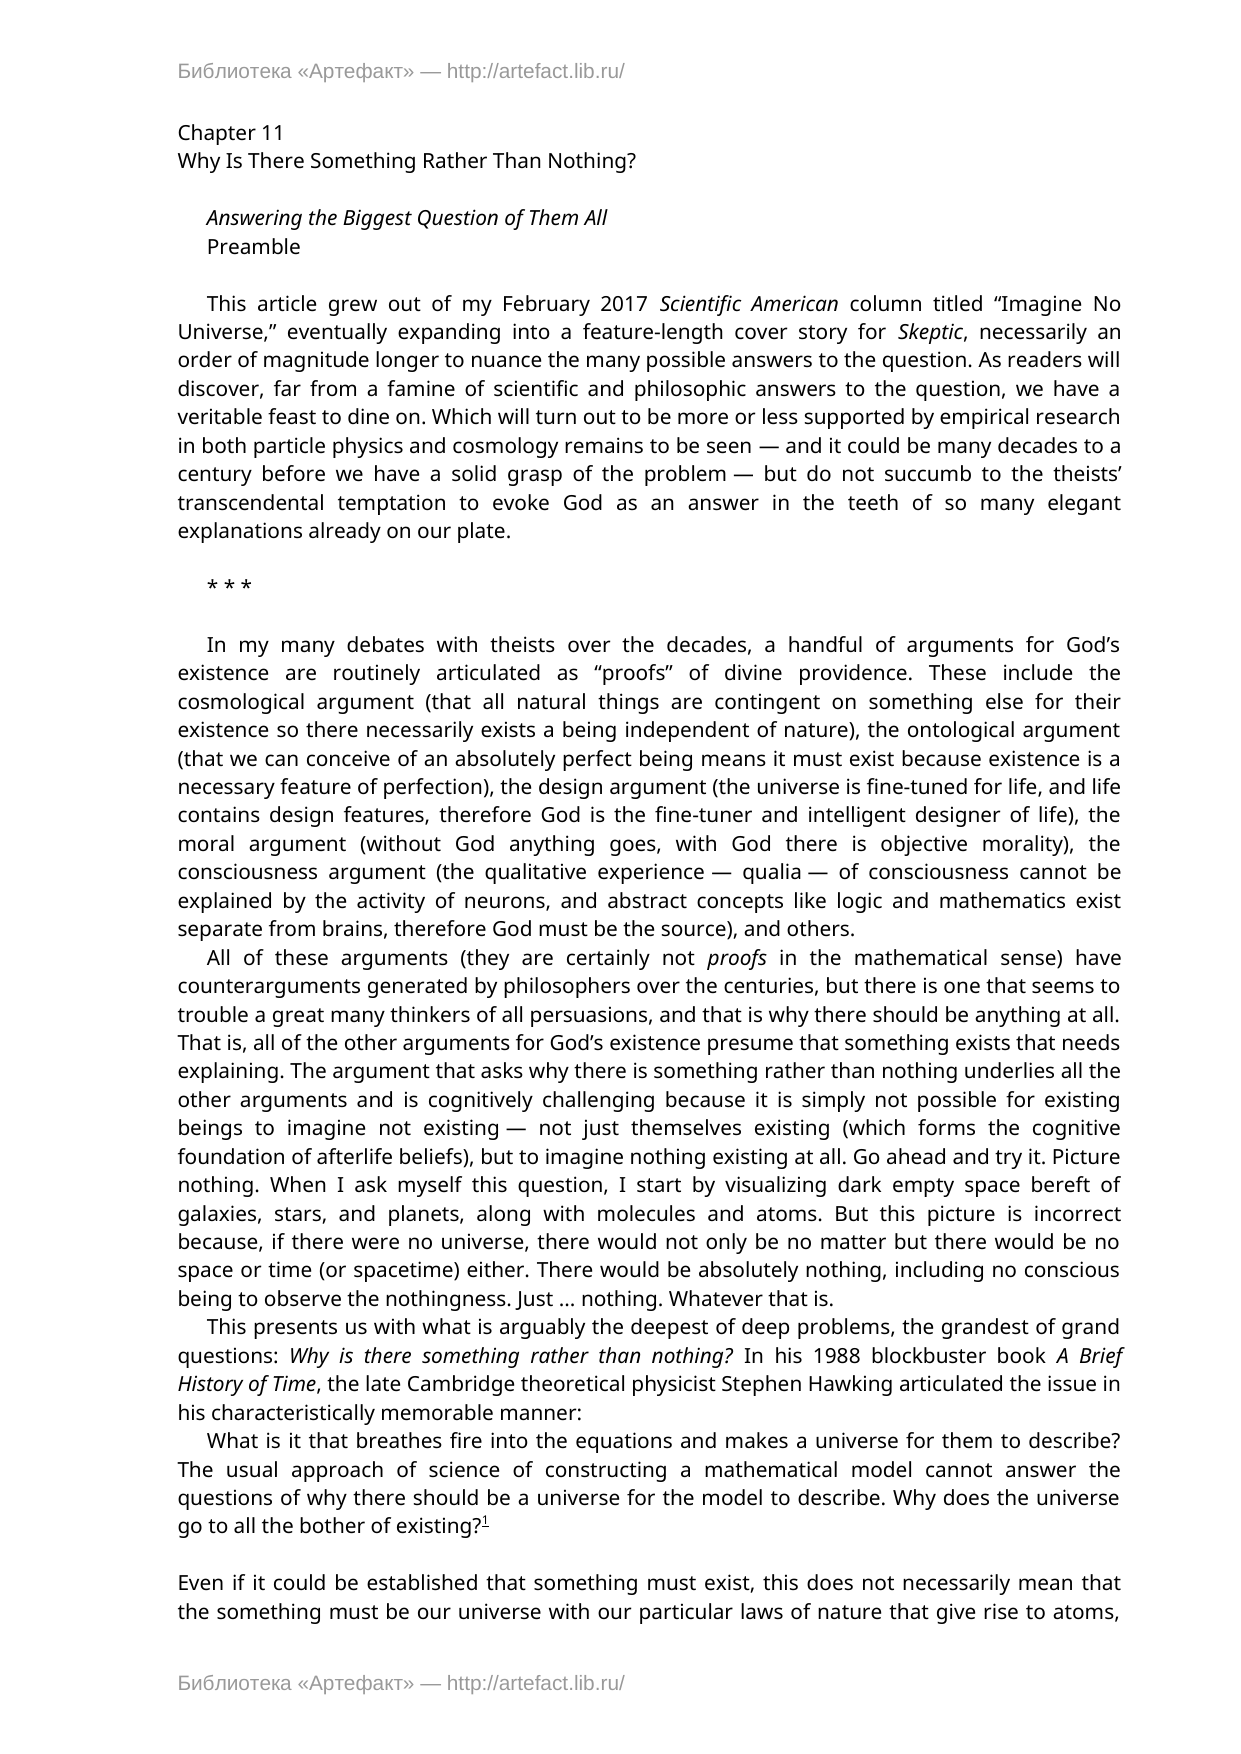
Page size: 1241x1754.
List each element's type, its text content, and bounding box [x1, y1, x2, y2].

text This presents us with what is arguably the deepest of deep problems, the grandest of grand questions: Why is there something rather than nothing? In his 1988 blockbuster book A Brief History of Time, the late Cambridge theoretical physicist Stephen Hawking articulated the issue in his characteristically memorable manner: [177, 1312, 1122, 1426]
subtitle Answering the Biggest Question of Them All [177, 203, 1122, 232]
subtitle Preamble [177, 232, 1122, 260]
subtitle Chapter 11 [177, 118, 1122, 147]
text What is it that breathes fire into the equations and makes a universe for them to describe? The usual approach of science of constructing a mathematical model cannot answer the questions of why there should be a universe for the model to describe. Why does the universe go to all the bother of existing?1 [177, 1426, 1122, 1540]
text This article grew out of my February 2017 Scientific American column titled “Imagine No Universe,” eventually expanding into a feature-length cover story for Skeptic, necessarily an order of magnitude longer to nuance the many possible answers to the question. As readers will discover, far from a famine of scientific and philosophic answers to the question, we have a veritable feast to dine on. Which will turn out to be more or less supported by empirical research in both particle physics and cosmology remains to be seen — and it could be many decades to a century before we have a solid grasp of the problem — but do not succumb to the theists’ transcendental temptation to evoke God as an answer in the teeth of so many elegant explanations already on our plate. [177, 289, 1122, 545]
subtitle Why Is There Something Rather Than Nothing? [177, 147, 1122, 175]
text * * * [177, 573, 1122, 602]
text All of these arguments (they are certainly not proofs in the mathematical sense) have counterarguments generated by philosophers over the centuries, but there is one that seems to trouble a great many thinkers of all persuasions, and that is why there should be anything at all. That is, all of the other arguments for God’s existence presume that something exists that needs explaining. The argument that asks why there is something rather than nothing underlies all the other arguments and is cognitively challenging because it is simply not possible for existing beings to imagine not existing — not just themselves existing (which forms the cognitive foundation of afterlife beliefs), but to imagine nothing existing at all. Go ahead and try it. Picture nothing. When I ask myself this question, I start by visualizing dark empty space bereft of galaxies, stars, and planets, along with molecules and atoms. But this picture is incorrect because, if there were no universe, there would not only be no matter but there would be no space or time (or spacetime) either. There would be absolutely nothing, including no conscious being to observe the nothingness. Just ... nothing. Whatever that is. [177, 943, 1122, 1312]
text In my many debates with theists over the decades, a handful of arguments for God’s existence are routinely articulated as “proofs” of divine providence. These include the cosmological argument (that all natural things are contingent on something else for their existence so there necessarily exists a being independent of nature), the ontological argument (that we can conceive of an absolutely perfect being means it must exist because existence is a necessary feature of perfection), the design argument (the universe is fine-tuned for life, and life contains design features, therefore God is the fine-tuner and intelligent designer of life), the moral argument (without God anything goes, with God there is objective morality), the consciousness argument (the qualitative experience — qualia — of consciousness cannot be explained by the activity of neurons, and abstract concepts like logic and mathematics exist separate from brains, therefore God must be the source), and others. [177, 630, 1122, 943]
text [177, 1540, 1122, 1625]
